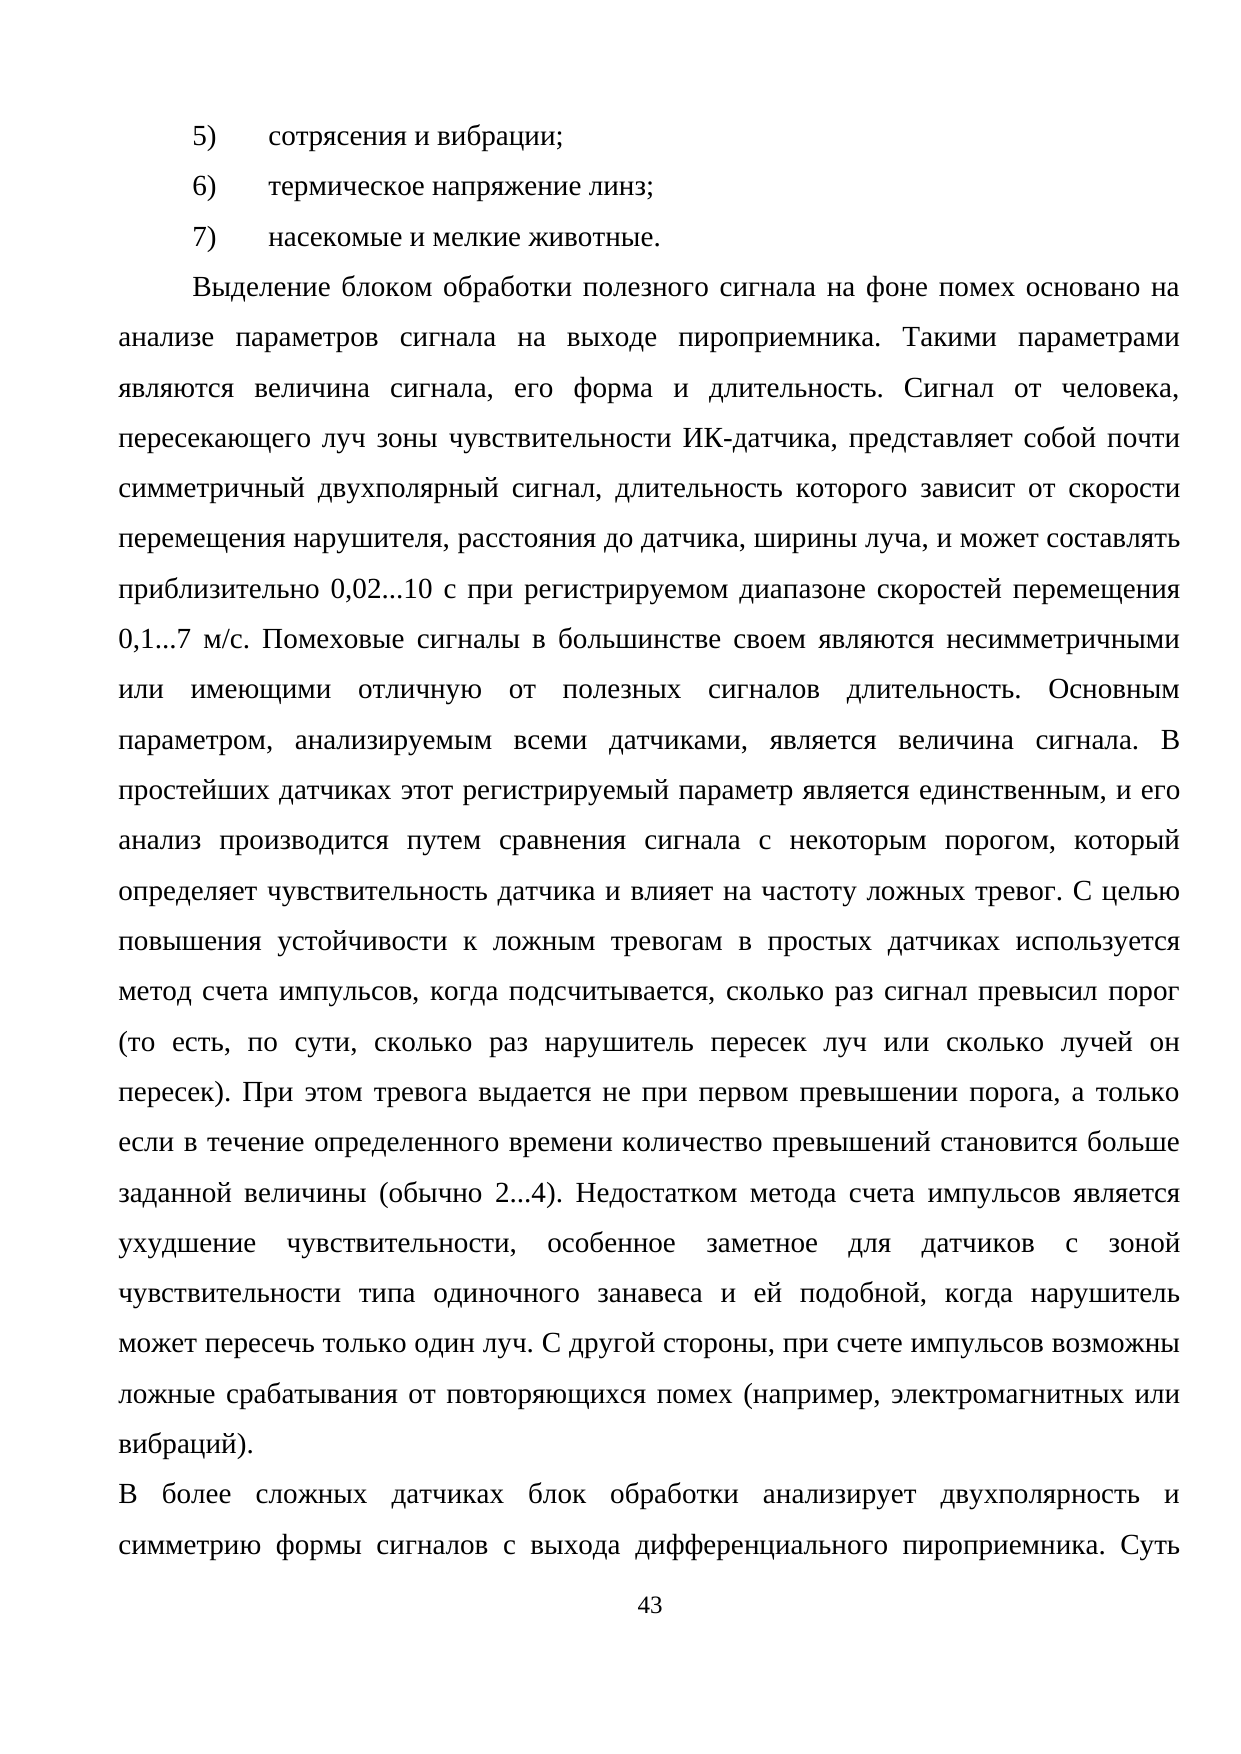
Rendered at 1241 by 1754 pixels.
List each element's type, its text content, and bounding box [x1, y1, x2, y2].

list насекомые и мелкие животные. [118, 219, 1181, 252]
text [118, 269, 1181, 1560]
list сотрясения и вибрации; [118, 118, 1181, 152]
list термическое напряжение линз; [118, 168, 1181, 202]
